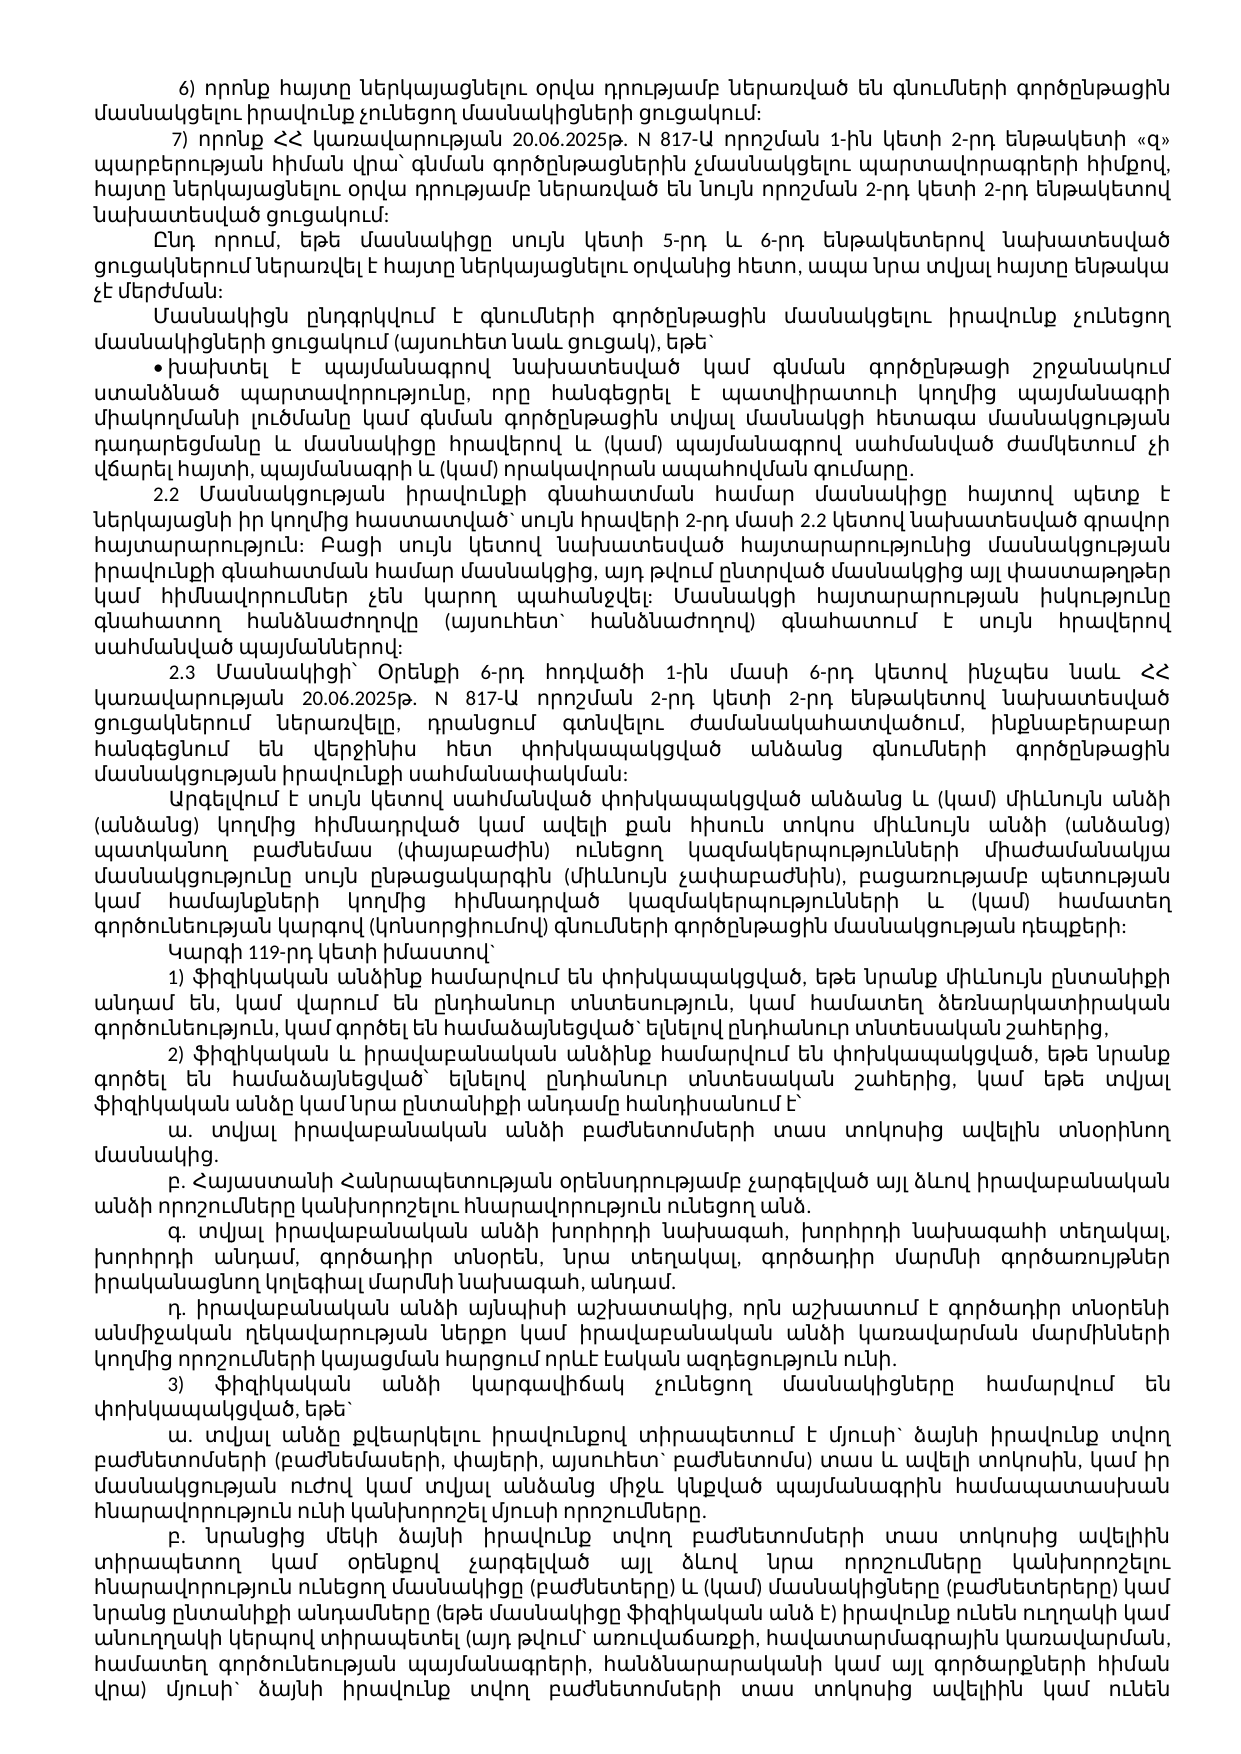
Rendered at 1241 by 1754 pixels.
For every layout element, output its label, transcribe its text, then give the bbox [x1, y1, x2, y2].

text Արգելվում է սույն կետով սահմանված փոխկապակցված անձանց և (կամ) միևնույն անձի (անձանց) կողմից հիմնադրված կամ ավելի քան հիսուն տոկոս միևնույն անձի (անձանց) պատկանող բաժնեմաս (փայաբաժին) ունեցող կազմակերպությունների միաժամանակյա մասնակցությունը սույն ընթացակարգին (միևնույն չափաբաժնին), բացառությամբ պետության կամ համայնքների կողմից հիմնադրված կազմակերպությունների և (կամ) համատեղ գործունեության կարգով (կոնսորցիումով) գնումների գործընթացին մասնակցության դեպքերի: [94, 787, 1171, 939]
text 2.3 Մասնակիցի՝ Օրենքի 6-րդ հոդվածի 1-ին մասի 6-րդ կետով ինչպես նաև ՀՀ կառավարության 20.06.2025թ. N 817-Ա որոշման 2-րդ կետի 2-րդ ենթակետով նախատեսված ցուցակներում ներառվելը, դրանցում գտնվելու ժամանակահատվածում, ինքնաբերաբար հանգեցնում են վերջինիս հետ փոխկապակցված անձանց գնումների գործընթացին մասնակցության իրավունքի սահմանափակման: [94, 659, 1171, 787]
text • խախտել է պայմանագրով նախատեսված կամ գնման գործընթացի շրջանակում ստանձնած պարտավորությունը, որը հանգեցրել է պատվիրատուի կողմից պայմանագրի միակողմանի լուծմանը կամ գնման գործընթացին տվյալ մասնակցի հետագա մասնակցության դադարեցմանը և մասնակիցը հրավերով և (կամ) պայմանագրով սահմանված ժամկետում չի վճարել հայտի, պայմանագրի և (կամ) որակավորան ապահովման գումարը. [94, 354, 1171, 482]
text գ. տվյալ իրավաբանական անձի խորհրդի նախագահ, խորհրդի նախագահի տեղակալ, խորհրդի անդամ, գործադիր տնօրեն, նրա տեղակալ, գործադիր մարմնի գործառույթներ իրականացնող կոլեգիալ մարմնի նախագահ, անդամ. [94, 1219, 1171, 1295]
text ա. տվյալ իրավաբանական անձի բաժնետոմսերի տաս տոկոսից ավելին տնօրինող մասնակից. [94, 1117, 1171, 1168]
text Ընդ որում, եթե մասնակիցը սույն կետի 5-րդ և 6-րդ ենթակետերով նախատեսված ցուցակներում ներառվել է հայտը ներկայացնելու օրվանից հետո, ապա նրա տվյալ հայտը ենթակա չէ մերժման: [94, 227, 1171, 304]
text բ. Հայաստանի Հանրապետության օրենսդրությամբ չարգելված այլ ձևով իրավաբանական անձի որոշումները կանխորոշելու հնարավորություն ունեցող անձ. [94, 1168, 1171, 1219]
text 2.2 Մասնակցության իրավունքի գնահատման համար մասնակիցը հայտով պետք է ներկայացնի իր կողմից հաստատված` սույն հրավերի 2-րդ մասի 2.2 կետով նախատեսված գրավոր հայտարարություն: Բացի սույն կետով նախատեսված հայտարարությունից մասնակցության իրավունքի գնահատման համար մասնակցից, այդ թվում ընտրված մասնակցից այլ փաստաթղթեր կամ հիմնավորումներ չեն կարող պահանջվել: Մասնակցի հայտարարության իսկությունը գնահատող հանձնաժողովը (այսուհետ` հանձնաժողով) գնահատում է սույն հրավերով սահմանված պայմաններով: [94, 482, 1171, 659]
text ա. տվյալ անձը քվեարկելու իրավունքով տիրապետում է մյուսի` ձայնի իրավունք տվող բաժնետոմսերի (բաժնեմասերի, փայերի, այսուհետ` բաժնետոմս) տաս և ավելի տոկոսին, կամ իր մասնակցության ուժով կամ տվյալ անձանց միջև կնքված պայմանագրին համապատասխան հնարավորություն ունի կանխորոշել մյուսի որոշումները. [94, 1422, 1171, 1524]
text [94, 1524, 1171, 1702]
text 6) որոնք հայտը ներկայացնելու օրվա դրությամբ ներառված են գնումների գործընթացին մասնակցելու իրավունք չունեցող մասնակիցների ցուցակում: [94, 75, 1171, 126]
text 7) որոնք ՀՀ կառավարության 20.06.2025թ. N 817-Ա որոշման 1-ին կետի 2-րդ ենթակետի «զ» պարբերության հիման վրա՝ գնման գործընթացներին չմասնակցելու պարտավորագրերի հիմքով, հայտը ներկայացնելու օրվա դրությամբ ներառված են նույն որոշման 2-րդ կետի 2-րդ ենթակետով նախատեսված ցուցակում: [94, 126, 1171, 227]
text Կարգի 119-րդ կետի իմաստով` [94, 939, 1171, 964]
text Մասնակիցն ընդգրկվում է գնումների գործընթացին մասնակցելու իրավունք չունեցող մասնակիցների ցուցակում (այսուհետ նաև ցուցակ), եթե` [94, 304, 1171, 354]
text 2) ֆիզիկական և իրավաբանական անձինք համարվում են փոխկապակցված, եթե նրանք գործել են համաձայնեցված՝ ելնելով ընդհանուր տնտեսական շահերից, կամ եթե տվյալ ֆիզիկական անձը կամ նրա ընտանիքի անդամը հանդիսանում է՝ [94, 1041, 1171, 1117]
text 1) ֆիզիկական անձինք համարվում են փոխկապակցված, եթե նրանք միևնույն ընտանիքի անդամ են, կամ վարում են ընդհանուր տնտեսություն, կամ համատեղ ձեռնարկատիրական գործունեություն, կամ գործել են համաձայնեցված` ելնելով ընդհանուր տնտեսական շահերից, [94, 964, 1171, 1041]
text 3) ֆիզիկական անձի կարգավիճակ չունեցող մասնակիցները համարվում են փոխկապակցված, եթե` [94, 1371, 1171, 1422]
text դ. իրավաբանական անձի այնպիսի աշխատակից, որն աշխատում է գործադիր տնօրենի անմիջական ղեկավարության ներքո կամ իրավաբանական անձի կառավարման մարմինների կողմից որոշումների կայացման հարցում որևէ էական ազդեցություն ունի. [94, 1295, 1171, 1371]
